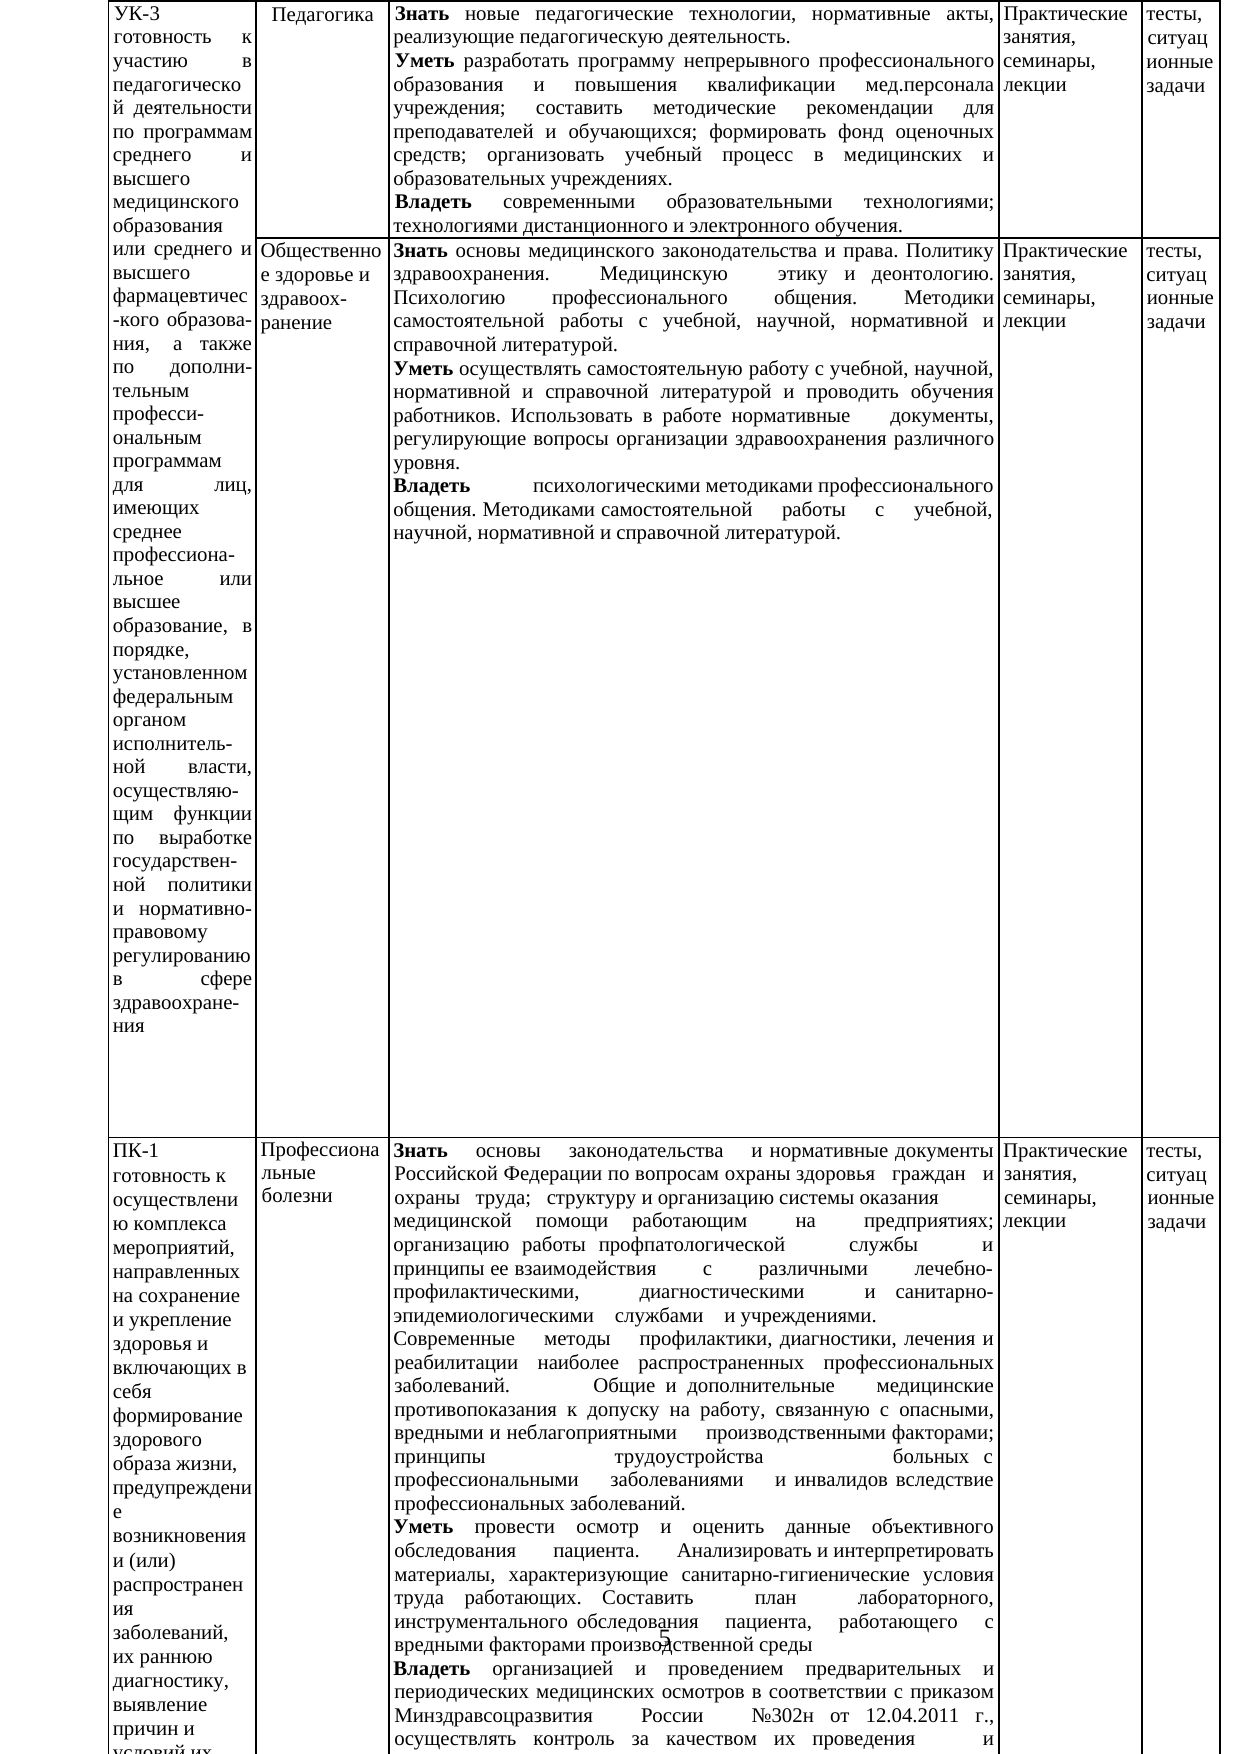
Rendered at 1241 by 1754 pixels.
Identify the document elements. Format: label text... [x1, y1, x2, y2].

table_cell Практические занятия, семинары, лекции [1000, 239, 1141, 1137]
table_cell Практические занятия, семинары, лекции [1000, 1138, 1141, 1754]
table_header Практические занятия, семинары, лекции [1000, 2, 1141, 237]
table_header Педагогика [257, 2, 388, 237]
table_header тесты, ситуационные задачи [1143, 2, 1219, 237]
table_cell Знать основы законодательства и нормативные документы Российской Федерации по вопросам охраны здоровья граждан и охраны труда; структуру и организацию системы оказания медицинской помощи работающим на предприятиях; организацию работы профпатологической службы и принципы ее взаимодействия с различными лечебно-профилактическими, диагностическими и санитарно-эпидемиологическими службами и учреждениями. Современные методы профилактики, диагностики, лечения и реабилитации наиболее распространенных профессиональных заболеваний. Общие и дополнительные медицинские противопоказания к допуску на работу, связанную с опасными, вредными и неблагоприятными производственными факторами; принципы трудоустройства больных с профессиональными заболеваниями и инвалидов вследствие профессиональных заболеваний. Уметь провести осмотр и оценить данные объективного обследования пациента. Анализировать и интерпретировать материалы, характеризующие санитарно-гигиенические условия труда работающих. Составить план лабораторного, инструментального обследования пациента, работающего с вредными факторами производственной среды Владеть организацией и проведением предварительных и периодических медицинских осмотров в соответствии с приказом Минздравсоцразвития России №302н от 12.04.2011 г., осуществлять контроль за качеством их проведения и составлять заключительные акты. Алгоритмом постановки диагноза профессионального заболевания. Современными методами профилактики по предупреждению профессиональных заболеваний. [390, 1138, 998, 1754]
table_cell тесты, ситуационные задачи [1143, 1138, 1219, 1754]
table_cell Общественное здоровье и здравоох-ранение [257, 239, 388, 1137]
table_cell Знать основы медицинского законодательства и права. Политику здравоохранения. Медицинскую этику и деонтологию. Психологию профессионального общения. Методики самостоятельной работы с учебной, научной, нормативной и справочной литературой. Уметь осуществлять самостоятельную работу с учебной, научной, нормативной и справочной литературой и проводить обучения работников. Использовать в работе нормативные документы, регулирующие вопросы организации здравоохранения различного уровня. Владеть психологическими методиками профессионального общения. Методиками самостоятельной работы с учебной, научной, нормативной и справочной литературой. [390, 239, 998, 1137]
table_cell ПК-1 готовность к осуществлению комплекса мероприятий, направленных на сохранение и укрепление здоровья и включающих в себя формирование здорового образа жизни, предупреждение возникновения и (или) распространения заболеваний, их раннюю диагностику, выявление причин и условий их возникновения и развития, а также направленных на устранение вредного влияния на здоровье человека факторов среды его обитания [109, 1138, 255, 1754]
table_cell Профессиональные болезни [257, 1138, 388, 1754]
table_header Знать новые педагогические технологии, нормативные акты, реализующие педагогическую деятельность. Уметь разработать программу непрерывного профессионального образования и повышения квалификации мед.персонала учреждения; составить методические рекомендации для преподавателей и обучающихся; формировать фонд оценочных средств; организовать учебный процесс в медицинских и образовательных учреждениях. Владеть современными образовательными технологиями; технологиями дистанционного и электронного обучения. [390, 2, 998, 237]
table_header УК-3 готовность к участию в педагогической деятельности по программам среднего и высшего медицинского образования или среднего и высшего фармацевтичес-кого образова-ния, а также по дополни-тельным професси-ональным программам для лиц, имеющих среднее профессиона-льное или высшее образование, в порядке, установленном федеральным органом исполнитель-ной власти, осуществляю-щим функции по выработке государствен-ной политики и нормативно-правовому регулированию в сфере здравоохране-ния [109, 2, 255, 1137]
table_cell тесты, ситуационные задачи [1143, 239, 1219, 1137]
